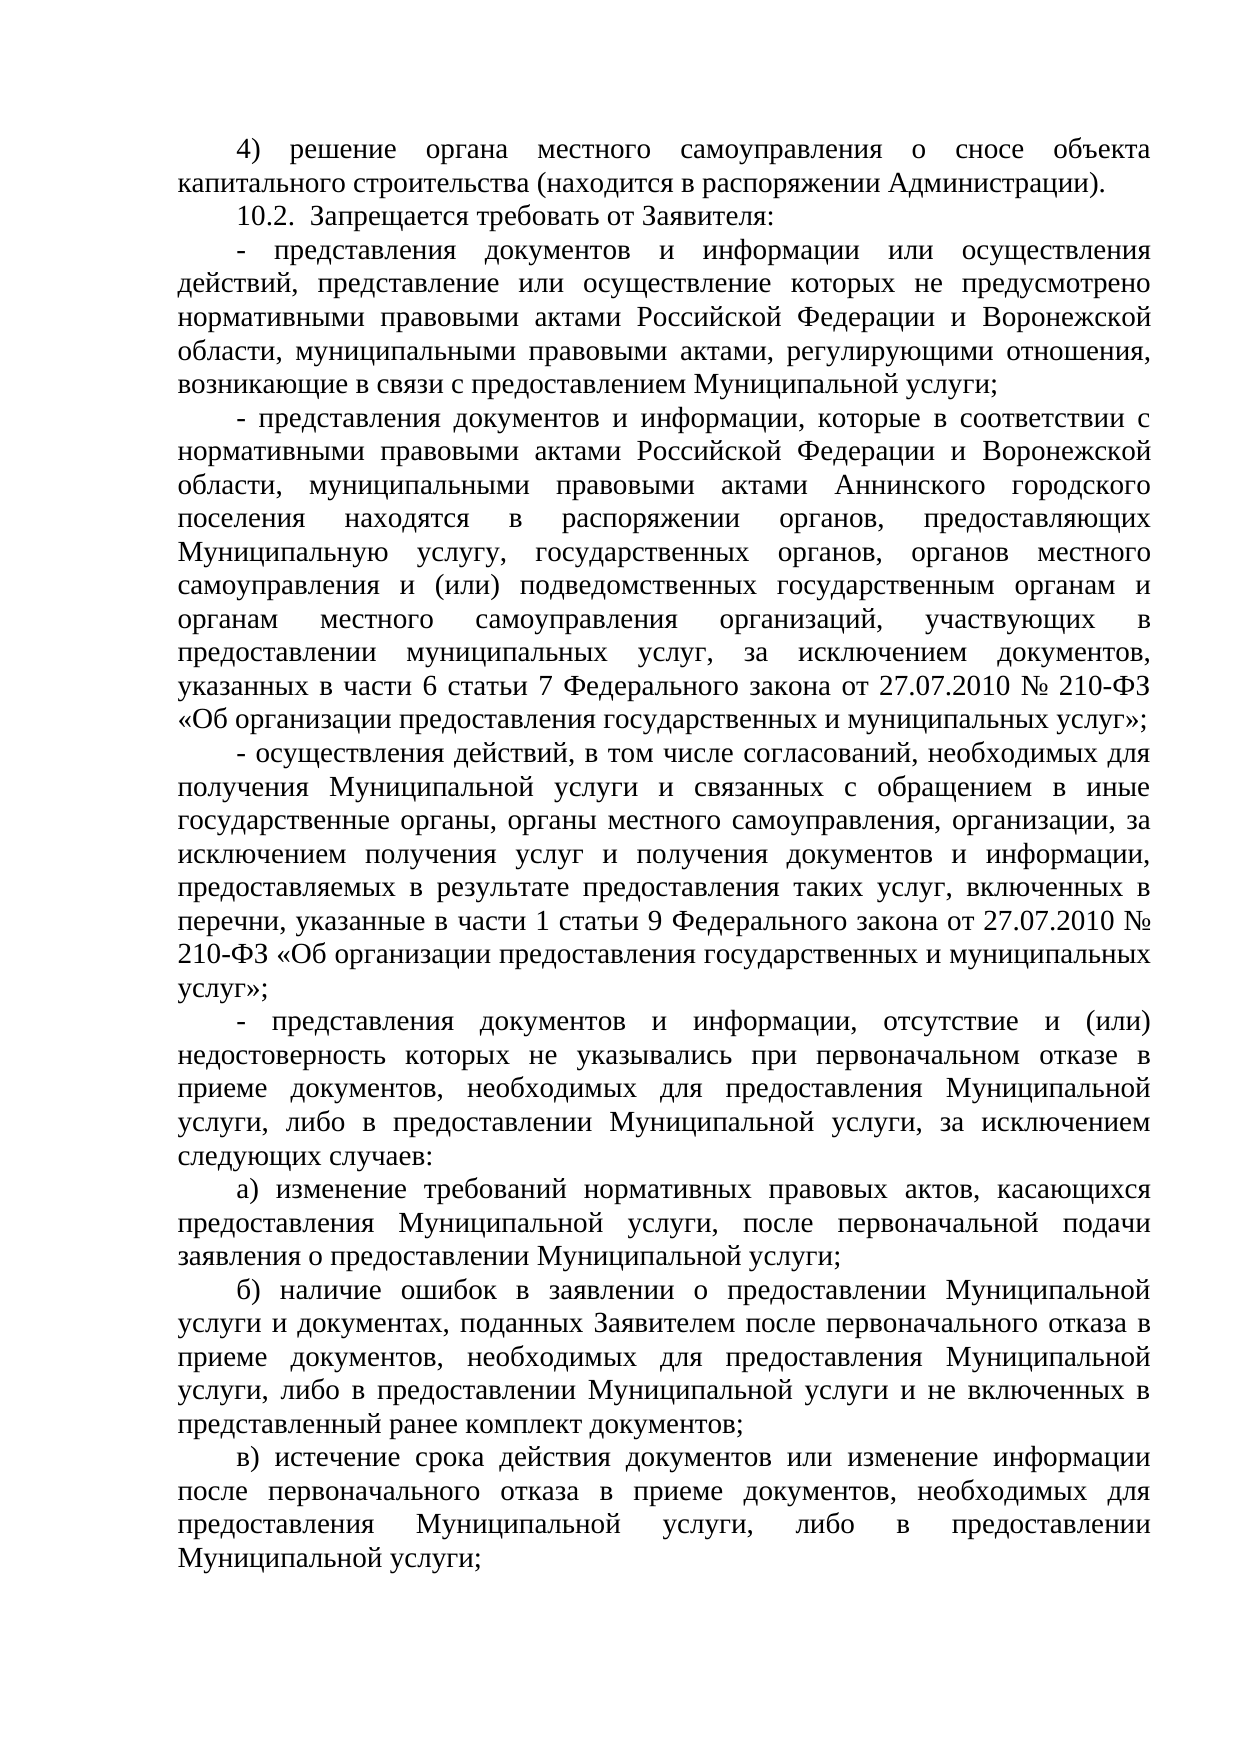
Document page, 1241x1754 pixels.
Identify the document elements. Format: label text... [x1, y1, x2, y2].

text - осуществления действий, в том числе согласований, необходимых для получения Муниципальной услуги и связанных с обращением в иные государственные органы, органы местного самоуправления, организации, за исключением получения услуг и получения документов и информации, предоставляемых в результате предоставления таких услуг, включенных в перечни, указанные в части 1 статьи 9 Федерального закона от 27.07.2010 № 210-ФЗ «Об организации предоставления государственных и муниципальных услуг»; [177, 735, 1152, 1003]
text 10.2. Запрещается требовать от Заявителя: [177, 198, 1152, 232]
text - представления документов и информации, которые в соответствии с нормативными правовыми актами Российской Федерации и Воронежской области, муниципальными правовыми актами Аннинского городского поселения находятся в распоряжении органов, предоставляющих Муниципальную услугу, государственных органов, органов местного самоуправления и (или) подведомственных государственным органам и органам местного самоуправления организаций, участвующих в предоставлении муниципальных услуг, за исключением документов, указанных в части 6 статьи 7 Федерального закона от 27.07.2010 № 210-ФЗ «Об организации предоставления государственных и муниципальных услуг»; [177, 400, 1152, 735]
text в) истечение срока действия документов или изменение информации после первоначального отказа в приеме документов, необходимых для предоставления Муниципальной услуги, либо в предоставлении Муниципальной услуги; [177, 1439, 1152, 1574]
text - представления документов и информации или осуществления действий, представление или осуществление которых не предусмотрено нормативными правовыми актами Российской Федерации и Воронежской области, муниципальными правовыми актами, регулирующими отношения, возникающие в связи с предоставлением Муниципальной услуги; [177, 232, 1152, 400]
text б) наличие ошибок в заявлении о предоставлении Муниципальной услуги и документах, поданных Заявителем после первоначального отказа в приеме документов, необходимых для предоставления Муниципальной услуги, либо в предоставлении Муниципальной услуги и не включенных в представленный ранее комплект документов; [177, 1272, 1152, 1439]
text 4) решение органа местного самоуправления о сносе объекта капитального строительства (находится в распоряжении Администрации). [177, 131, 1152, 198]
text - представления документов и информации, отсутствие и (или) недостоверность которых не указывались при первоначальном отказе в приеме документов, необходимых для предоставления Муниципальной услуги, либо в предоставлении Муниципальной услуги, за исключением следующих случаев: [177, 1003, 1152, 1171]
text а) изменение требований нормативных правовых актов, касающихся предоставления Муниципальной услуги, после первоначальной подачи заявления о предоставлении Муниципальной услуги; [177, 1171, 1152, 1272]
